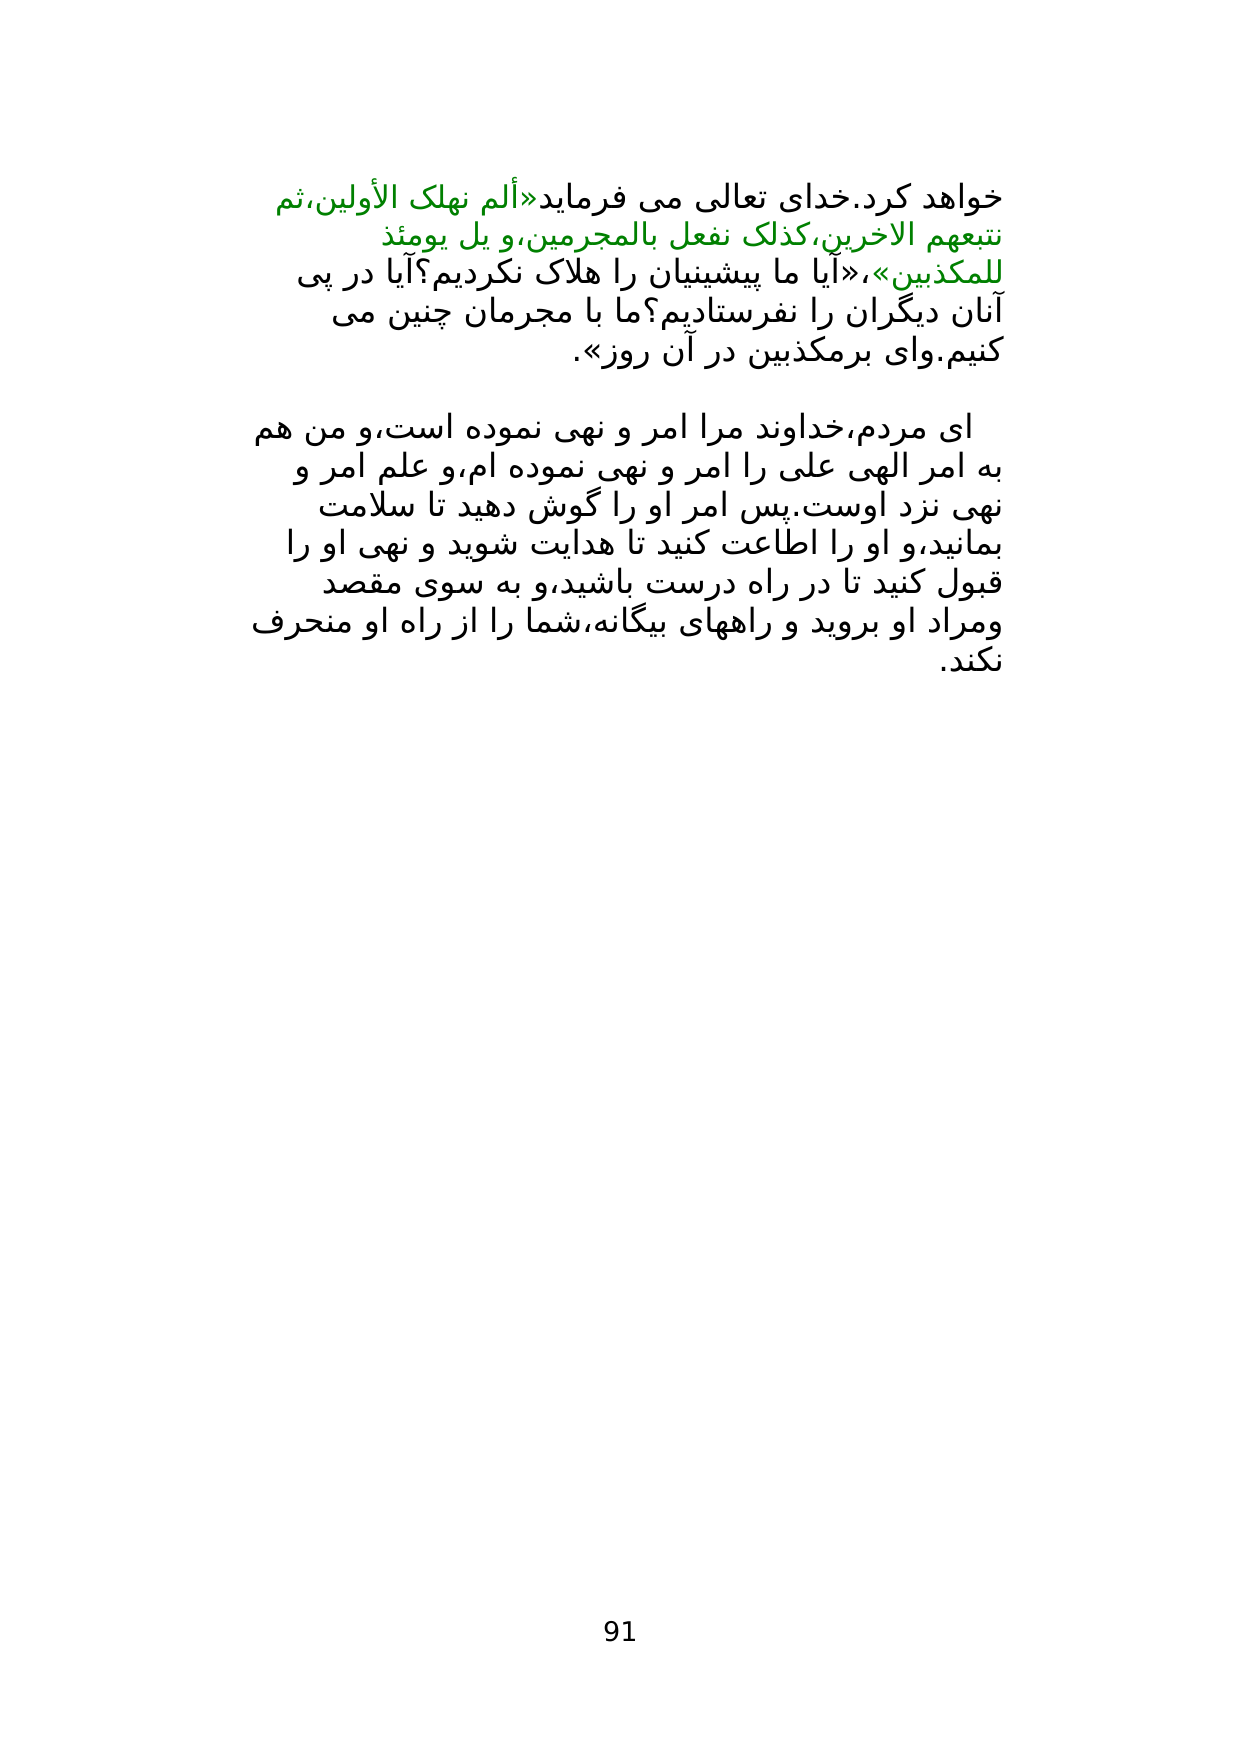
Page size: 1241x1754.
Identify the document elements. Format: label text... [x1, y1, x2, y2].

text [236, 177, 1004, 369]
text ای مردم،خداوند مرا امر و نهی نموده است،و من هم به امر الهی علی را امر و نهی نموده ام،و علم امر و نهی نزد اوست.پس امر او را گوش دهید تا سلامت بمانید،و او را اطاعت کنید تا هدایت شوید و نهی او را قبول کنید تا در راه درست باشید،و به سوی مقصد ومراد او بروید و راههای بیگانه،شما را از راه او منحرف نکند. [236, 407, 1004, 679]
